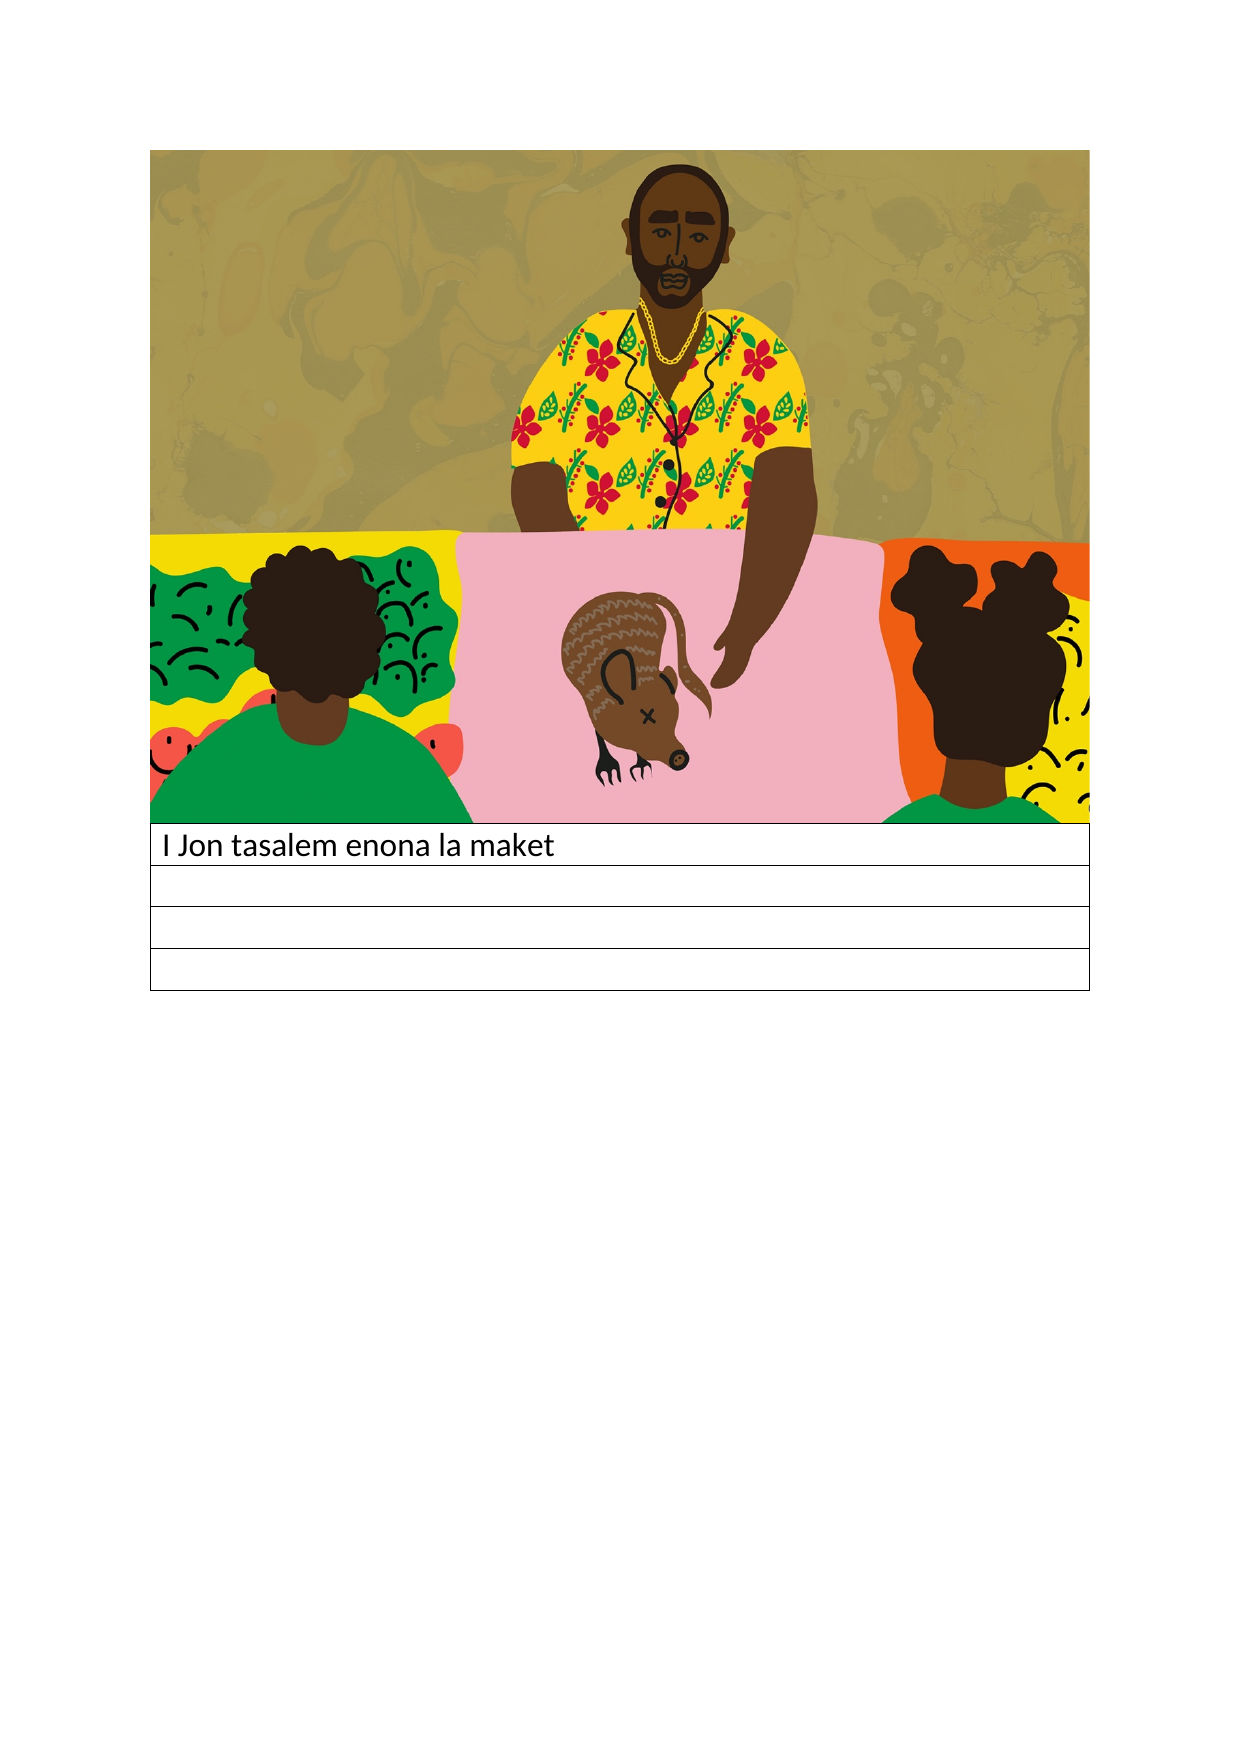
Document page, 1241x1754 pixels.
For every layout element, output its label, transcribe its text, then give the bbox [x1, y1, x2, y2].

table_header I Jon tasalem enona la maket [151, 824, 1089, 864]
table_cell [151, 949, 1089, 990]
table_cell [151, 866, 1089, 906]
picture [150, 150, 1090, 823]
table_cell [151, 907, 1089, 948]
